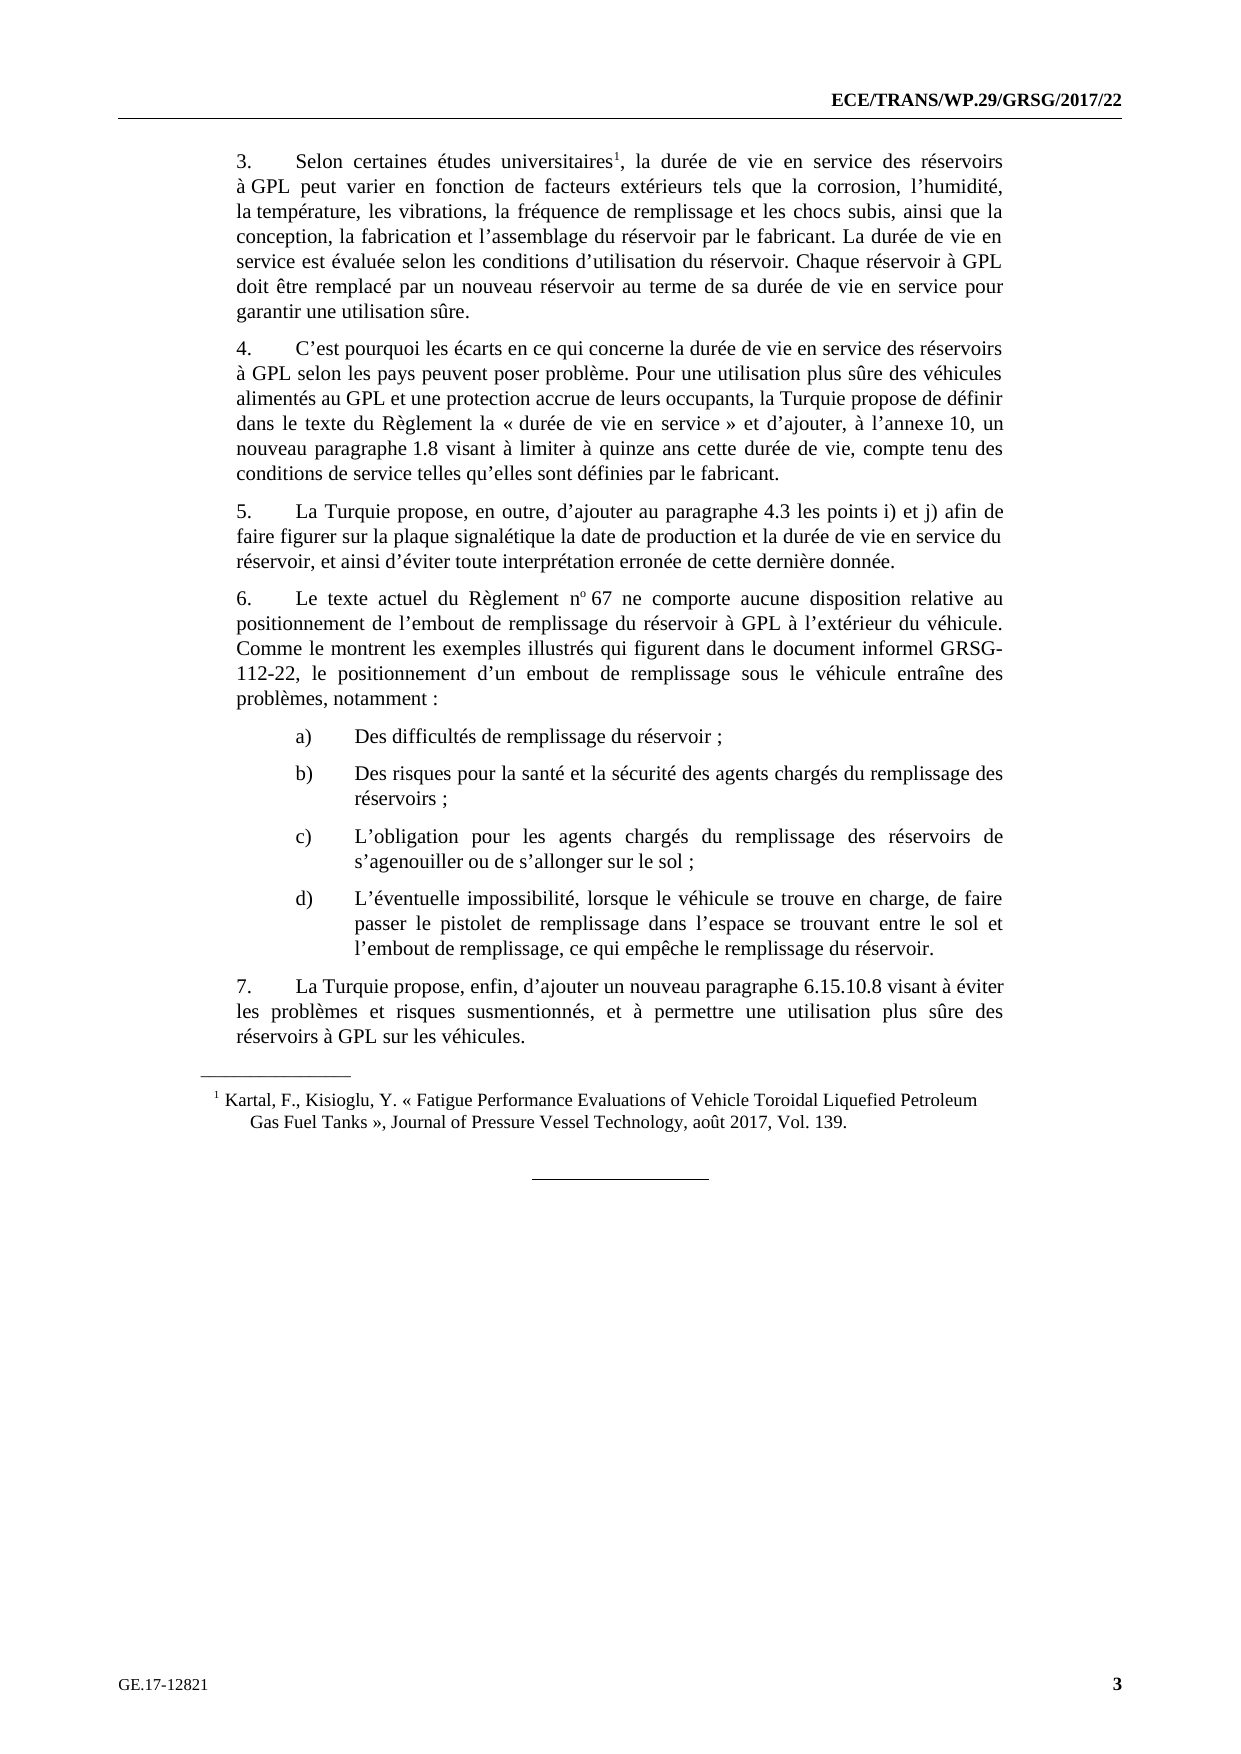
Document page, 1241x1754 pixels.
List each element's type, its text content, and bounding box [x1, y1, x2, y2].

text d) L’éventuelle impossibilité, lorsque le véhicule se trouve en charge, de faire passer le pistolet de remplissage dans l’espace se trouvant entre le sol et l’embout de remplissage, ce qui empêche le remplissage du réservoir. [295, 885, 1004, 960]
text 1 Kartal, F., Kisioglu, Y. « Fatigue Performance Evaluations of Vehicle Toroidal Liquefied Petroleum Gas Fuel Tanks », Journal of Pressure Vessel Technology, août 2017, Vol. 139. [205, 1088, 991, 1133]
text __________________ [201, 1060, 1122, 1079]
text b) Des risques pour la santé et la sécurité des agents chargés du remplissage des réservoirs ; [295, 760, 1004, 810]
text c) L’obligation pour les agents chargés du remplissage des réservoirs de s’agenouiller ou de s’allonger sur le sol ; [295, 823, 1004, 873]
text 6. Le texte actuel du Règlement no 67 ne comporte aucune disposition relative au positionnement de l’embout de remplissage du réservoir à GPL à l’extérieur du véhicule. Comme le montrent les exemples illustrés qui figurent dans le document informel GRSG-112-22, le positionnement d’un embout de remplissage sous le véhicule entraîne des problèmes, notamment : [236, 585, 1004, 710]
text 3. Selon certaines études universitaires1, la durée de vie en service des réservoirs à GPL peut varier en fonction de facteurs extérieurs tels que la corrosion, l’humidité, la température, les vibrations, la fréquence de remplissage et les chocs subis, ainsi que la conception, la fabrication et l’assemblage du réservoir par le fabricant. La durée de vie en service est évaluée selon les conditions d’utilisation du réservoir. Chaque réservoir à GPL doit être remplacé par un nouveau réservoir au terme de sa durée de vie en service pour garantir une utilisation sûre. [236, 148, 1004, 323]
text 5. La Turquie propose, en outre, d’ajouter au paragraphe 4.3 les points i) et j) afin de faire figurer sur la plaque signalétique la date de production et la durée de vie en service du réservoir, et ainsi d’éviter toute interprétation erronée de cette dernière donnée. [236, 498, 1004, 573]
text 7. La Turquie propose, enfin, d’ajouter un nouveau paragraphe 6.15.10.8 visant à éviter les problèmes et risques susmentionnés, et à permettre une utilisation plus sûre des réservoirs à GPL sur les véhicules. [236, 973, 1004, 1048]
text 4. C’est pourquoi les écarts en ce qui concerne la durée de vie en service des réservoirs à GPL selon les pays peuvent poser problème. Pour une utilisation plus sûre des véhicules alimentés au GPL et une protection accrue de leurs occupants, la Turquie propose de définir dans le texte du Règlement la « durée de vie en service » et d’ajouter, à l’annexe 10, un nouveau paragraphe 1.8 visant à limiter à quinze ans cette durée de vie, compte tenu des conditions de service telles qu’elles sont définies par le fabricant. [236, 335, 1004, 485]
text a) Des difficultés de remplissage du réservoir ; [236, 723, 1004, 748]
